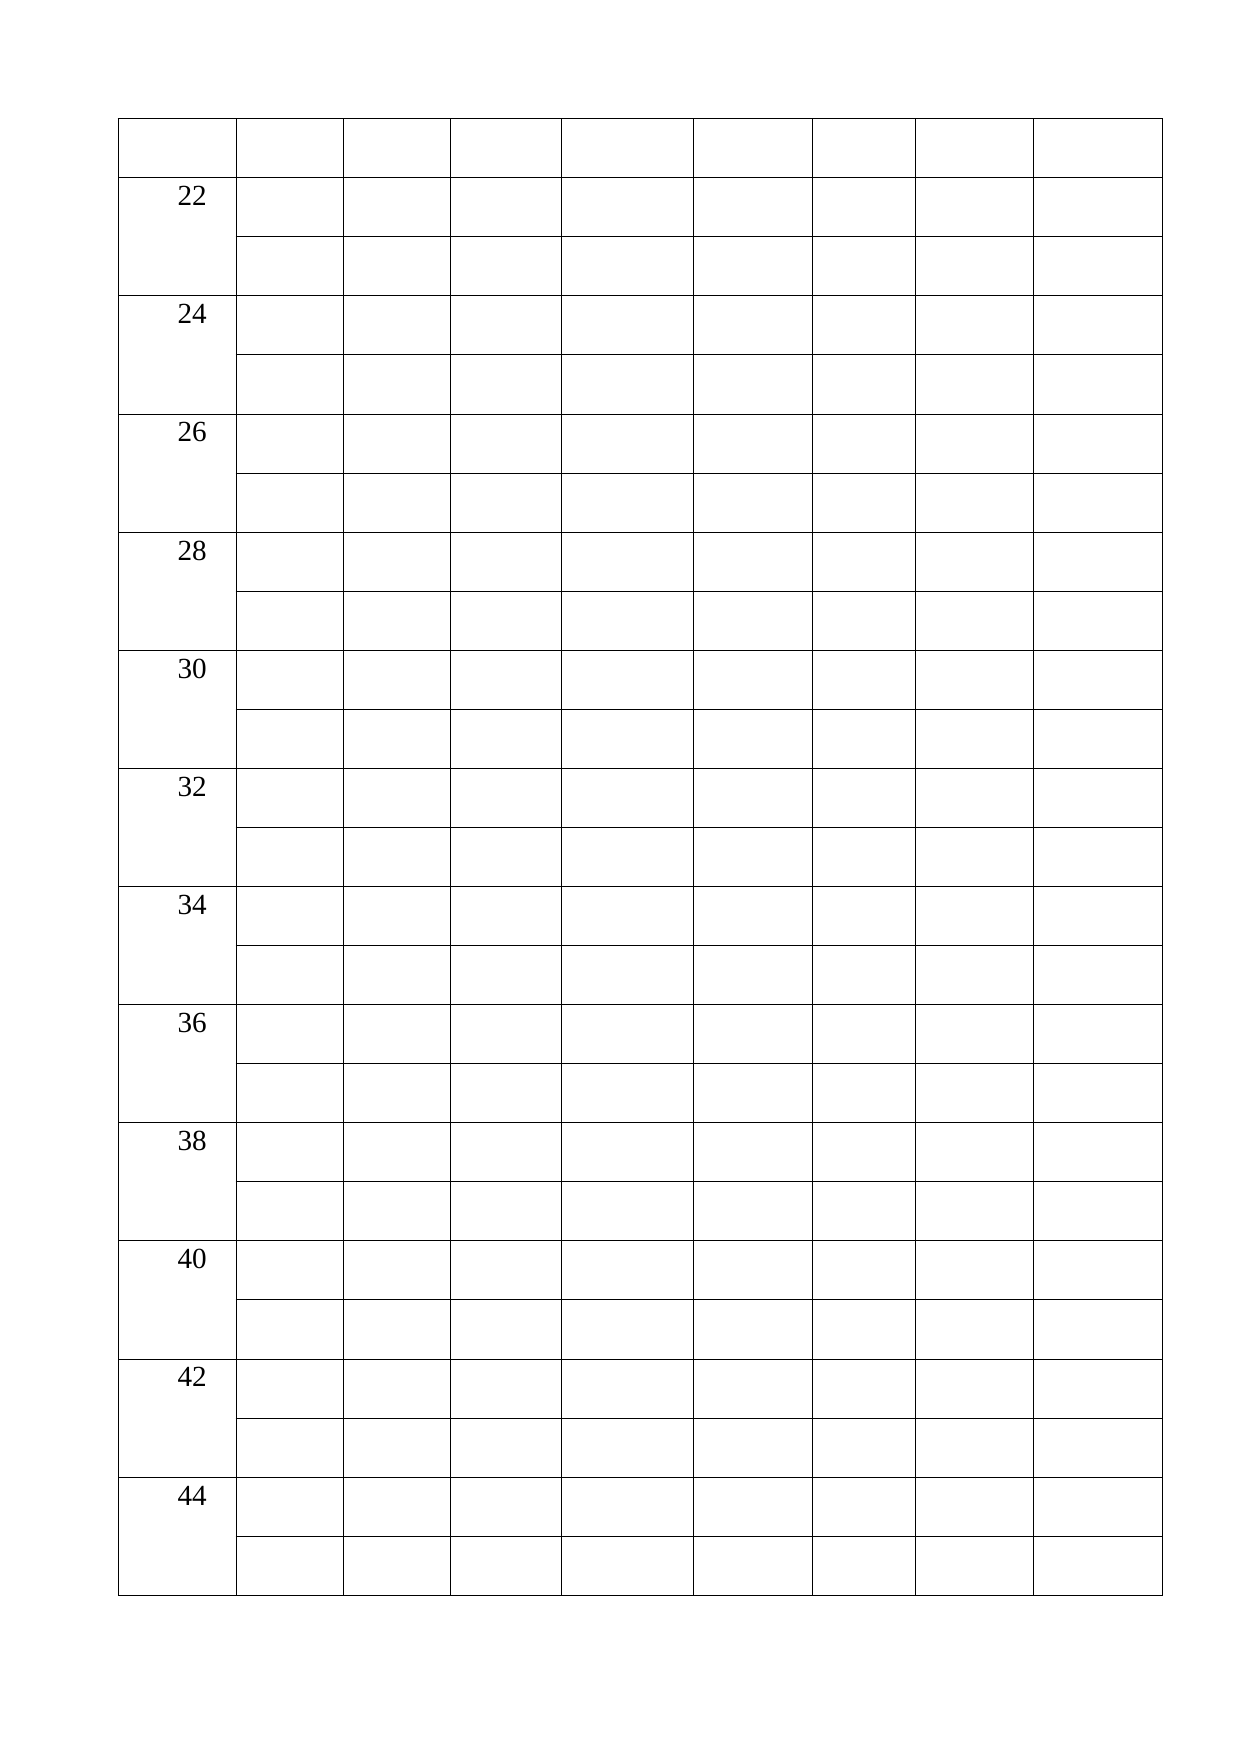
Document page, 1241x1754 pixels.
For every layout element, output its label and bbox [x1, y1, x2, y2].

table_cell [694, 592, 812, 650]
table_cell [1034, 887, 1162, 945]
table_cell [1034, 828, 1162, 886]
table_cell [119, 651, 236, 768]
table_cell [119, 1478, 236, 1595]
table_cell [344, 592, 450, 650]
table_cell [562, 710, 693, 768]
table_cell [916, 237, 1033, 295]
table_cell [237, 355, 343, 413]
table_cell [694, 710, 812, 768]
table_cell [451, 1360, 561, 1417]
table_cell [344, 1241, 450, 1299]
table_cell [916, 710, 1033, 768]
table_cell [694, 1182, 812, 1240]
table_cell [694, 1123, 812, 1181]
table_cell [344, 1360, 450, 1417]
table_cell [694, 1537, 812, 1595]
table_cell [916, 1478, 1033, 1536]
table_cell [344, 1123, 450, 1181]
table_cell [237, 1360, 343, 1417]
table_cell [562, 1419, 693, 1477]
table_cell [1034, 415, 1162, 472]
table_cell [694, 178, 812, 236]
table_cell [562, 769, 693, 827]
table_cell [1034, 769, 1162, 827]
table_cell [562, 296, 693, 354]
table_cell [451, 1300, 561, 1358]
table_cell [344, 474, 450, 532]
table_cell [1034, 1537, 1162, 1595]
table_cell [562, 237, 693, 295]
table_cell [1034, 1360, 1162, 1417]
table_cell [694, 237, 812, 295]
table_cell [344, 651, 450, 709]
table_cell [562, 1005, 693, 1063]
table_cell [1034, 533, 1162, 591]
table_cell [344, 355, 450, 413]
table_cell [813, 946, 915, 1004]
table_cell [813, 710, 915, 768]
table_cell [344, 415, 450, 472]
table_cell [344, 1005, 450, 1063]
table_cell [916, 415, 1033, 472]
table_cell [813, 592, 915, 650]
table_cell [344, 946, 450, 1004]
table_cell [916, 887, 1033, 945]
table_cell [451, 1123, 561, 1181]
table_cell [237, 119, 343, 177]
table_cell [813, 355, 915, 413]
table_cell [344, 1478, 450, 1536]
table_cell [562, 474, 693, 532]
table_cell [1034, 1005, 1162, 1063]
table_cell [1034, 1300, 1162, 1358]
table_cell [1034, 1064, 1162, 1122]
table_cell [813, 1537, 915, 1595]
table_cell [813, 119, 915, 177]
table_cell [451, 769, 561, 827]
table_cell [562, 887, 693, 945]
table_cell [916, 592, 1033, 650]
table_cell [119, 887, 236, 1004]
table_cell [451, 1537, 561, 1595]
table_cell [237, 887, 343, 945]
table_cell [451, 710, 561, 768]
table_cell [1034, 178, 1162, 236]
table_cell [562, 1123, 693, 1181]
table_cell [813, 415, 915, 472]
table_cell [916, 1182, 1033, 1240]
table_cell [813, 474, 915, 532]
table_cell [916, 1123, 1033, 1181]
table_cell [813, 1419, 915, 1477]
table_cell [451, 1005, 561, 1063]
table_cell [451, 237, 561, 295]
table_cell [562, 415, 693, 472]
table_cell [1034, 1478, 1162, 1536]
table_cell [813, 1182, 915, 1240]
table_cell [813, 533, 915, 591]
table_cell [119, 1123, 236, 1240]
table_cell [344, 887, 450, 945]
table_cell [916, 533, 1033, 591]
table_cell [562, 1182, 693, 1240]
table_cell [562, 1537, 693, 1595]
table_cell [562, 946, 693, 1004]
table_cell [344, 296, 450, 354]
table_cell [344, 1419, 450, 1477]
table_cell [451, 887, 561, 945]
table_cell [451, 828, 561, 886]
table_cell [694, 1241, 812, 1299]
table_cell [1034, 355, 1162, 413]
table_cell [344, 1064, 450, 1122]
table_cell [344, 1300, 450, 1358]
table_cell [237, 1064, 343, 1122]
table_cell [916, 769, 1033, 827]
table_cell [237, 415, 343, 472]
table_cell [237, 828, 343, 886]
table_cell [344, 710, 450, 768]
table_cell [237, 533, 343, 591]
table_cell [451, 1182, 561, 1240]
table_cell [694, 119, 812, 177]
table_cell [451, 474, 561, 532]
table_cell [562, 119, 693, 177]
table_cell [119, 1360, 236, 1477]
table_cell [237, 710, 343, 768]
table_cell [237, 237, 343, 295]
table_cell [916, 355, 1033, 413]
table_cell [451, 1419, 561, 1477]
table_cell [694, 1419, 812, 1477]
table_cell [237, 178, 343, 236]
table_cell [813, 1300, 915, 1358]
table_cell [451, 1241, 561, 1299]
table_cell [1034, 592, 1162, 650]
table_cell [916, 1064, 1033, 1122]
table_cell [237, 1419, 343, 1477]
table_cell [694, 415, 812, 472]
table_cell [237, 592, 343, 650]
table_cell [562, 828, 693, 886]
table_cell [1034, 1241, 1162, 1299]
table_cell [1034, 1123, 1162, 1181]
table_cell [119, 296, 236, 413]
table_cell [344, 119, 450, 177]
table_cell [237, 474, 343, 532]
table_cell [237, 296, 343, 354]
table_cell [813, 296, 915, 354]
table_cell [916, 1005, 1033, 1063]
table_cell [813, 1064, 915, 1122]
table_cell [451, 946, 561, 1004]
table_cell [813, 1123, 915, 1181]
table_cell [119, 769, 236, 886]
table_cell [694, 296, 812, 354]
table_cell [237, 1182, 343, 1240]
table_cell [451, 119, 561, 177]
table_cell [1034, 237, 1162, 295]
table_cell [451, 592, 561, 650]
table_cell [694, 1064, 812, 1122]
table_cell [813, 178, 915, 236]
table_cell [694, 474, 812, 532]
table_cell [562, 1300, 693, 1358]
table_cell [451, 533, 561, 591]
table_cell [1034, 651, 1162, 709]
table_cell [813, 651, 915, 709]
table_cell [451, 415, 561, 472]
table_cell [562, 1360, 693, 1417]
table_cell [344, 1182, 450, 1240]
table_cell [694, 651, 812, 709]
table_cell [562, 651, 693, 709]
table_cell [119, 178, 236, 295]
table_cell [344, 1537, 450, 1595]
table_cell [694, 533, 812, 591]
table_cell [562, 355, 693, 413]
table_cell [237, 1300, 343, 1358]
table_cell [344, 237, 450, 295]
table_cell [694, 1478, 812, 1536]
table_cell [813, 1360, 915, 1417]
table_cell [1034, 946, 1162, 1004]
table_cell [451, 355, 561, 413]
table_cell [562, 1478, 693, 1536]
table_cell [694, 1005, 812, 1063]
table_cell [237, 1123, 343, 1181]
table_cell [916, 296, 1033, 354]
table_cell [916, 1360, 1033, 1417]
table_cell [916, 828, 1033, 886]
table_cell [916, 119, 1033, 177]
table_cell [237, 946, 343, 1004]
table_cell [694, 355, 812, 413]
table_cell [119, 1241, 236, 1358]
table_cell [451, 1064, 561, 1122]
table_cell [813, 1005, 915, 1063]
table_cell [916, 1300, 1033, 1358]
table_cell [694, 769, 812, 827]
table_cell [562, 1064, 693, 1122]
table_cell [119, 119, 236, 177]
table_cell [344, 533, 450, 591]
table_cell [916, 474, 1033, 532]
table_cell [694, 1360, 812, 1417]
table_cell [451, 296, 561, 354]
table_cell [451, 178, 561, 236]
table_cell [562, 533, 693, 591]
table_cell [344, 769, 450, 827]
table_cell [916, 1419, 1033, 1477]
table_cell [562, 592, 693, 650]
table_cell [813, 769, 915, 827]
table_cell [119, 415, 236, 532]
table_cell [694, 1300, 812, 1358]
table_cell [1034, 119, 1162, 177]
table_cell [1034, 474, 1162, 532]
table_cell [813, 887, 915, 945]
table_cell [1034, 710, 1162, 768]
table_cell [344, 178, 450, 236]
table_cell [916, 178, 1033, 236]
table_cell [694, 946, 812, 1004]
table_cell [694, 828, 812, 886]
table_cell [344, 828, 450, 886]
table_cell [916, 1241, 1033, 1299]
table_cell [813, 1478, 915, 1536]
table_cell [237, 1478, 343, 1536]
table_cell [451, 651, 561, 709]
table_cell [813, 828, 915, 886]
table_cell [237, 1241, 343, 1299]
table_cell [119, 533, 236, 650]
table_cell [694, 887, 812, 945]
table_cell [1034, 296, 1162, 354]
table_cell [237, 1005, 343, 1063]
table_cell [562, 1241, 693, 1299]
table_cell [237, 651, 343, 709]
table_cell [119, 1005, 236, 1122]
table_cell [916, 651, 1033, 709]
table_cell [916, 1537, 1033, 1595]
table_cell [813, 1241, 915, 1299]
table_cell [813, 237, 915, 295]
table_cell [237, 769, 343, 827]
table_cell [916, 946, 1033, 1004]
table_cell [562, 178, 693, 236]
table_cell [1034, 1182, 1162, 1240]
table_cell [451, 1478, 561, 1536]
table_cell [237, 1537, 343, 1595]
table_cell [1034, 1419, 1162, 1477]
